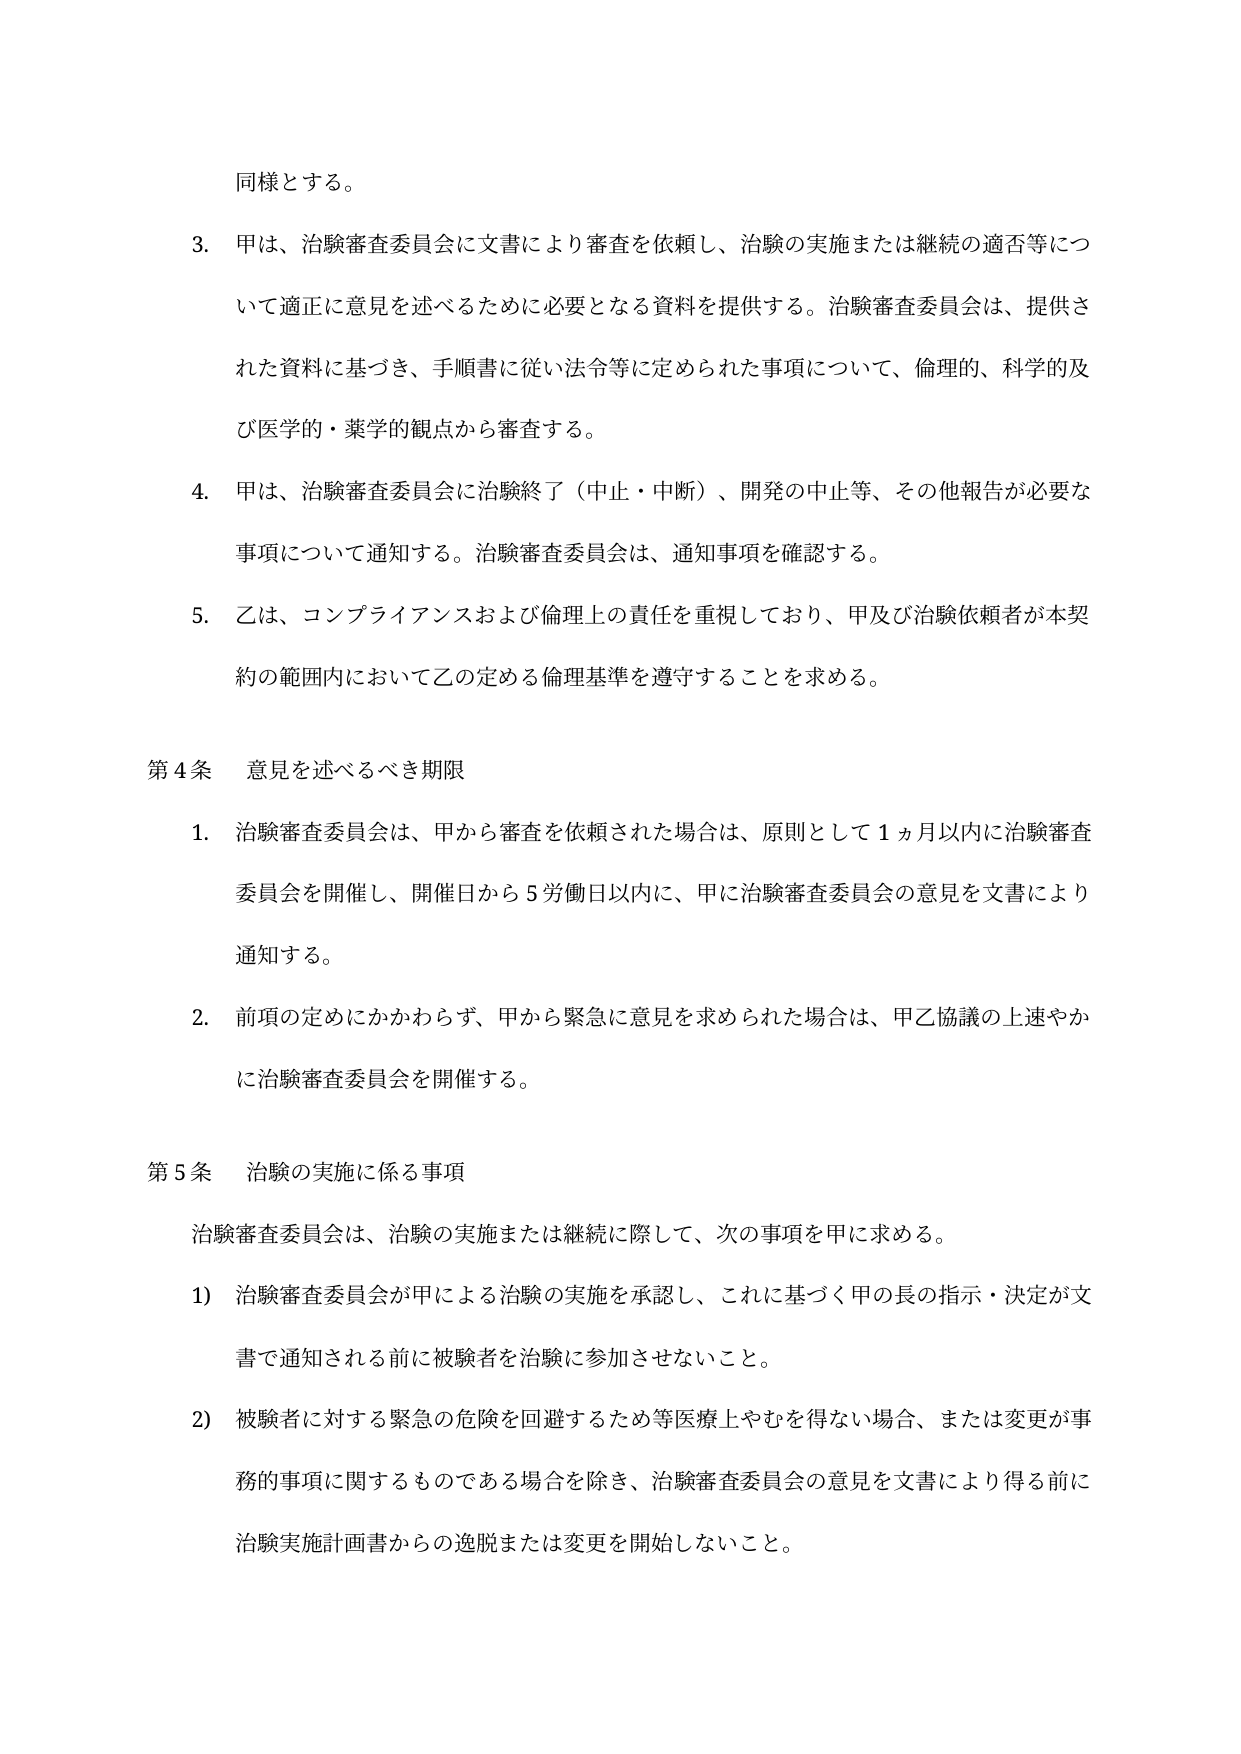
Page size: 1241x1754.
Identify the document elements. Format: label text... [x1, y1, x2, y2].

text 第5条 治験の実施に係る事項 [148, 1140, 1092, 1202]
list 甲は、治験審査委員会に文書により審査を依頼し、治験の実施または継続の適否等について適正に意見を述べるために必要となる資料を提供する。治験審査委員会は、提供された資料に基づき、手順書に従い法令等に定められた事項について、倫理的、科学的及び医学的・薬学的観点から審査する。 [191, 212, 1092, 459]
text 治験審査委員会は、治験の実施または継続に際して、次の事項を甲に求める。 [191, 1202, 1092, 1264]
list 被験者に対する緊急の危険を回避するため等医療上やむを得ない場合、または変更が事務的事項に関するものである場合を除き、治験審査委員会の意見を文書により得る前に治験実施計画書からの逸脱または変更を開始しないこと。 [191, 1387, 1092, 1573]
list 乙は、コンプライアンスおよび倫理上の責任を重視しており、甲及び治験依頼者が本契約の範囲内において乙の定める倫理基準を遵守することを求める。 [191, 583, 1092, 707]
list 治験審査委員会は、甲から審査を依頼された場合は、原則として1ヵ月以内に治験審査委員会を開催し、開催日から5労働日以内に、甲に治験審査委員会の意見を文書により通知する。 [191, 799, 1092, 985]
text 第4条 意見を述べるべき期限 [148, 738, 1092, 799]
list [191, 150, 1092, 212]
list 治験審査委員会が甲による治験の実施を承認し、これに基づく甲の長の指示・決定が文書で通知される前に被験者を治験に参加させないこと。 [191, 1264, 1092, 1387]
list 前項の定めにかかわらず、甲から緊急に意見を求められた場合は、甲乙協議の上速やかに治験審査委員会を開催する。 [191, 985, 1092, 1109]
list 甲は、治験審査委員会に治験終了（中止・中断）、開発の中止等、その他報告が必要な事項について通知する。治験審査委員会は、通知事項を確認する。 [191, 459, 1092, 583]
